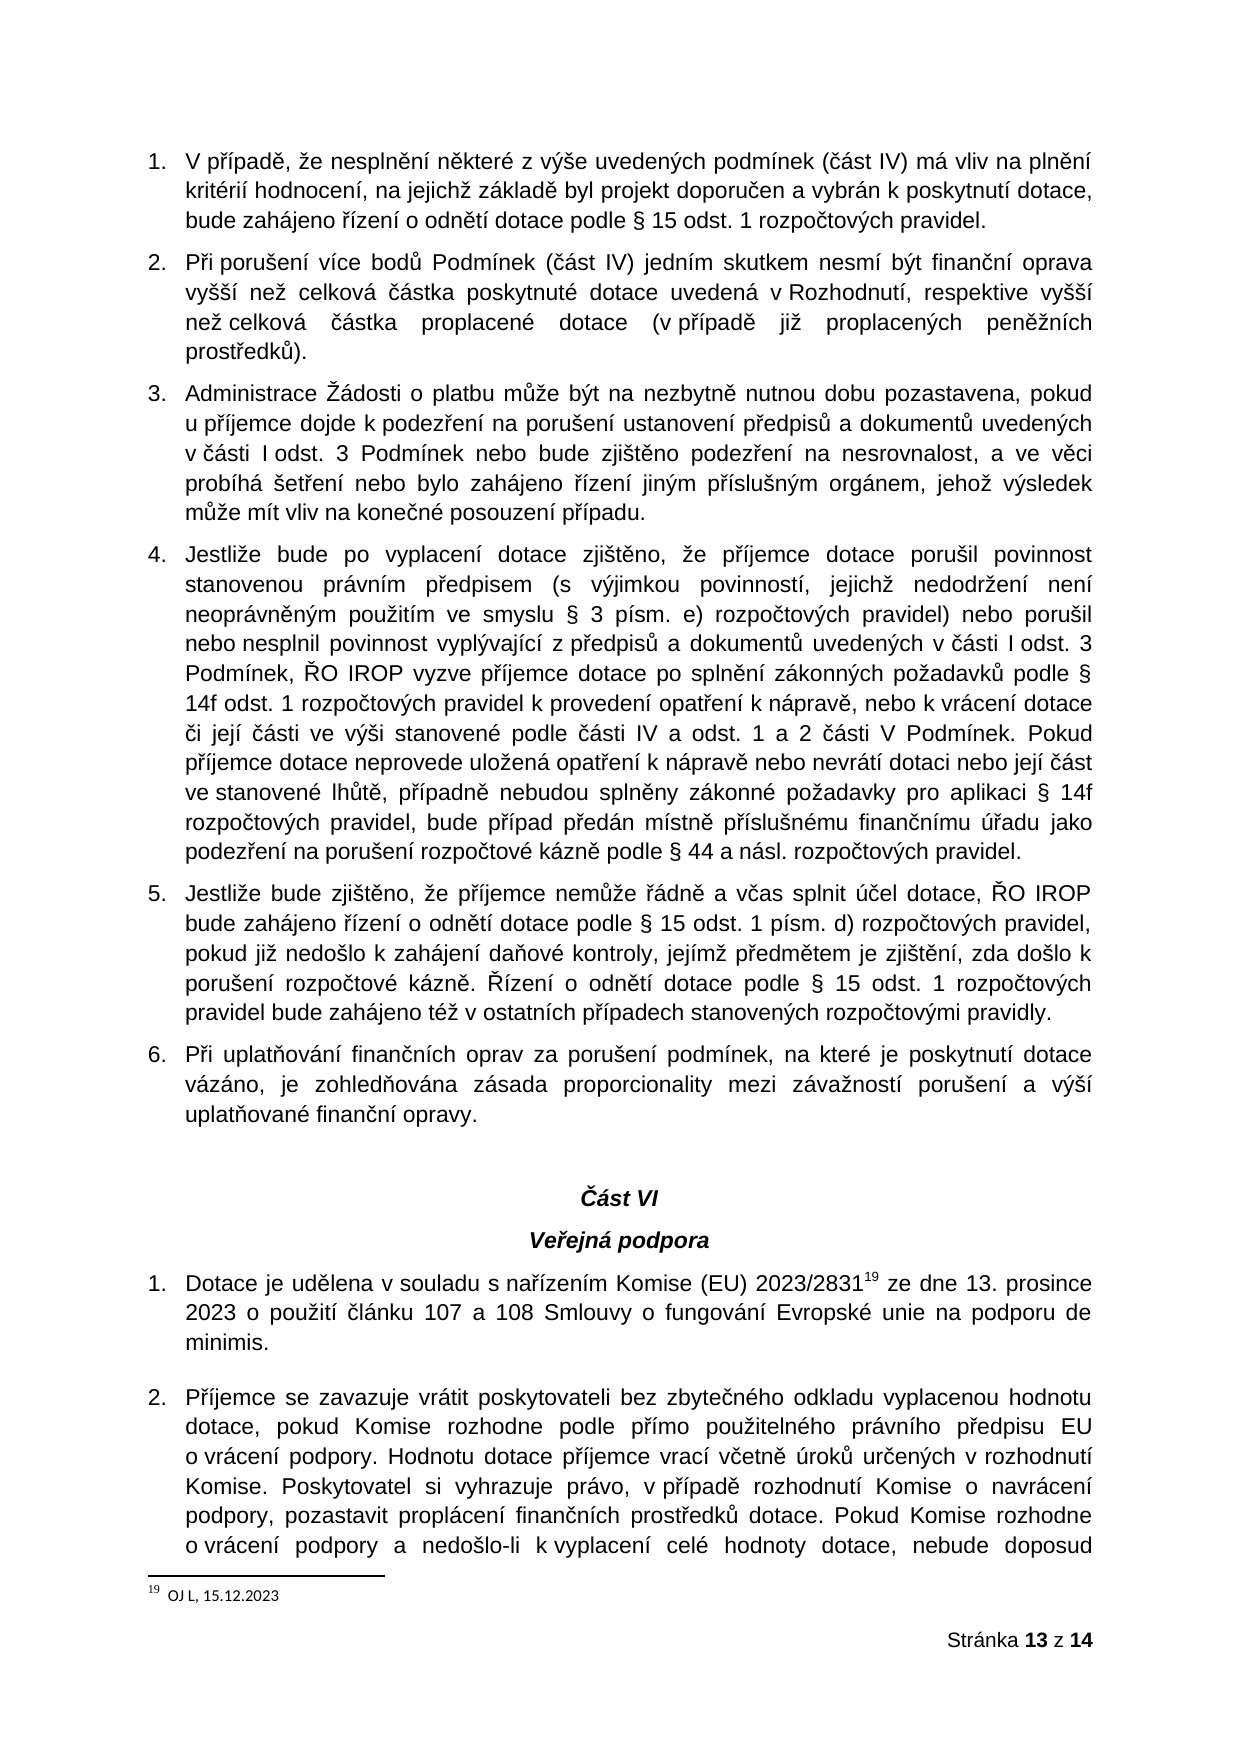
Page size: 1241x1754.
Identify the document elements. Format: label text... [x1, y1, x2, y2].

list Administrace Žádosti o platbu může být na nezbytně nutnou dobu pozastavena, pokud u příjemce dojde k podezření na porušení ustanovení předpisů a dokumentů uvedených v části I odst. 3 Podmínek nebo bude zjištěno podezření na nesrovnalost, a ve věci probíhá šetření nebo bylo zahájeno řízení jiným příslušným orgánem, jehož výsledek může mít vliv na konečné posouzení případu. [148, 380, 1093, 526]
list V případě, že nesplnění některé z výše uvedených podmínek (část IV) má vliv na plnění kritérií hodnocení, na jejichž základě byl projekt doporučen a vybrán k poskytnutí dotace, bude zahájeno řízení o odnětí dotace podle § 15 odst. 1 rozpočtových pravidel. [148, 148, 1093, 233]
list Jestliže bude po vyplacení dotace zjištěno, že příjemce dotace porušil povinnost stanovenou právním předpisem (s výjimkou povinností, jejichž nedodržení není neoprávněným použitím ve smyslu § 3 písm. e) rozpočtových pravidel) nebo porušil nebo nesplnil povinnost vyplývající z předpisů a dokumentů uvedených v části I odst. 3 Podmínek, ŘO IROP vyzve příjemce dotace po splnění zákonných požadavků podle § 14f odst. 1 rozpočtových pravidel k provedení opatření k nápravě, nebo k vrácení dotace či její části ve výši stanovené podle části IV a odst. 1 a 2 části V Podmínek. Pokud příjemce dotace neprovede uložená opatření k nápravě nebo nevrátí dotaci nebo její část ve stanovené lhůtě, případně nebudou splněny zákonné požadavky pro aplikaci § 14f rozpočtových pravidel, bude případ předán místně příslušnému finančnímu úřadu jako podezření na porušení rozpočtové kázně podle § 44 a násl. rozpočtových pravidel. [148, 541, 1093, 864]
list Při porušení více bodů Podmínek (část IV) jedním skutkem nesmí být finanční oprava vyšší než celková částka poskytnuté dotace uvedená v Rozhodnutí, respektive vyšší než celková částka proplacené dotace (v případě již proplacených peněžních prostředků). [148, 249, 1093, 364]
text Veřejná podpora [148, 1227, 1093, 1254]
list Jestliže bude zjištěno, že příjemce nemůže řádně a včas splnit účel dotace, ŘO IROP bude zahájeno řízení o odnětí dotace podle § 15 odst. 1 písm. d) rozpočtových pravidel, pokud již nedošlo k zahájení daňové kontroly, jejímž předmětem je zjištění, zda došlo k porušení rozpočtové kázně. Řízení o odnětí dotace podle § 15 odst. 1 rozpočtových pravidel bude zahájeno též v ostatních případech stanovených rozpočtovými pravidly. [148, 880, 1093, 1026]
list Při uplatňování finančních oprav za porušení podmínek, na které je poskytnutí dotace vázáno, je zohledňována zásada proporcionality mezi závažností porušení a výší uplatňované finanční opravy. [148, 1041, 1093, 1127]
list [148, 1383, 1093, 1558]
text Část VI [148, 1185, 1093, 1211]
list Dotace je udělena v souladu s nařízením Komise (EU) 2023/2831 ze dne 13. prosince 2023 o použití článku 107 a 108 Smlouvy o fungování Evropské unie na podporu de minimis. [148, 1269, 1093, 1355]
